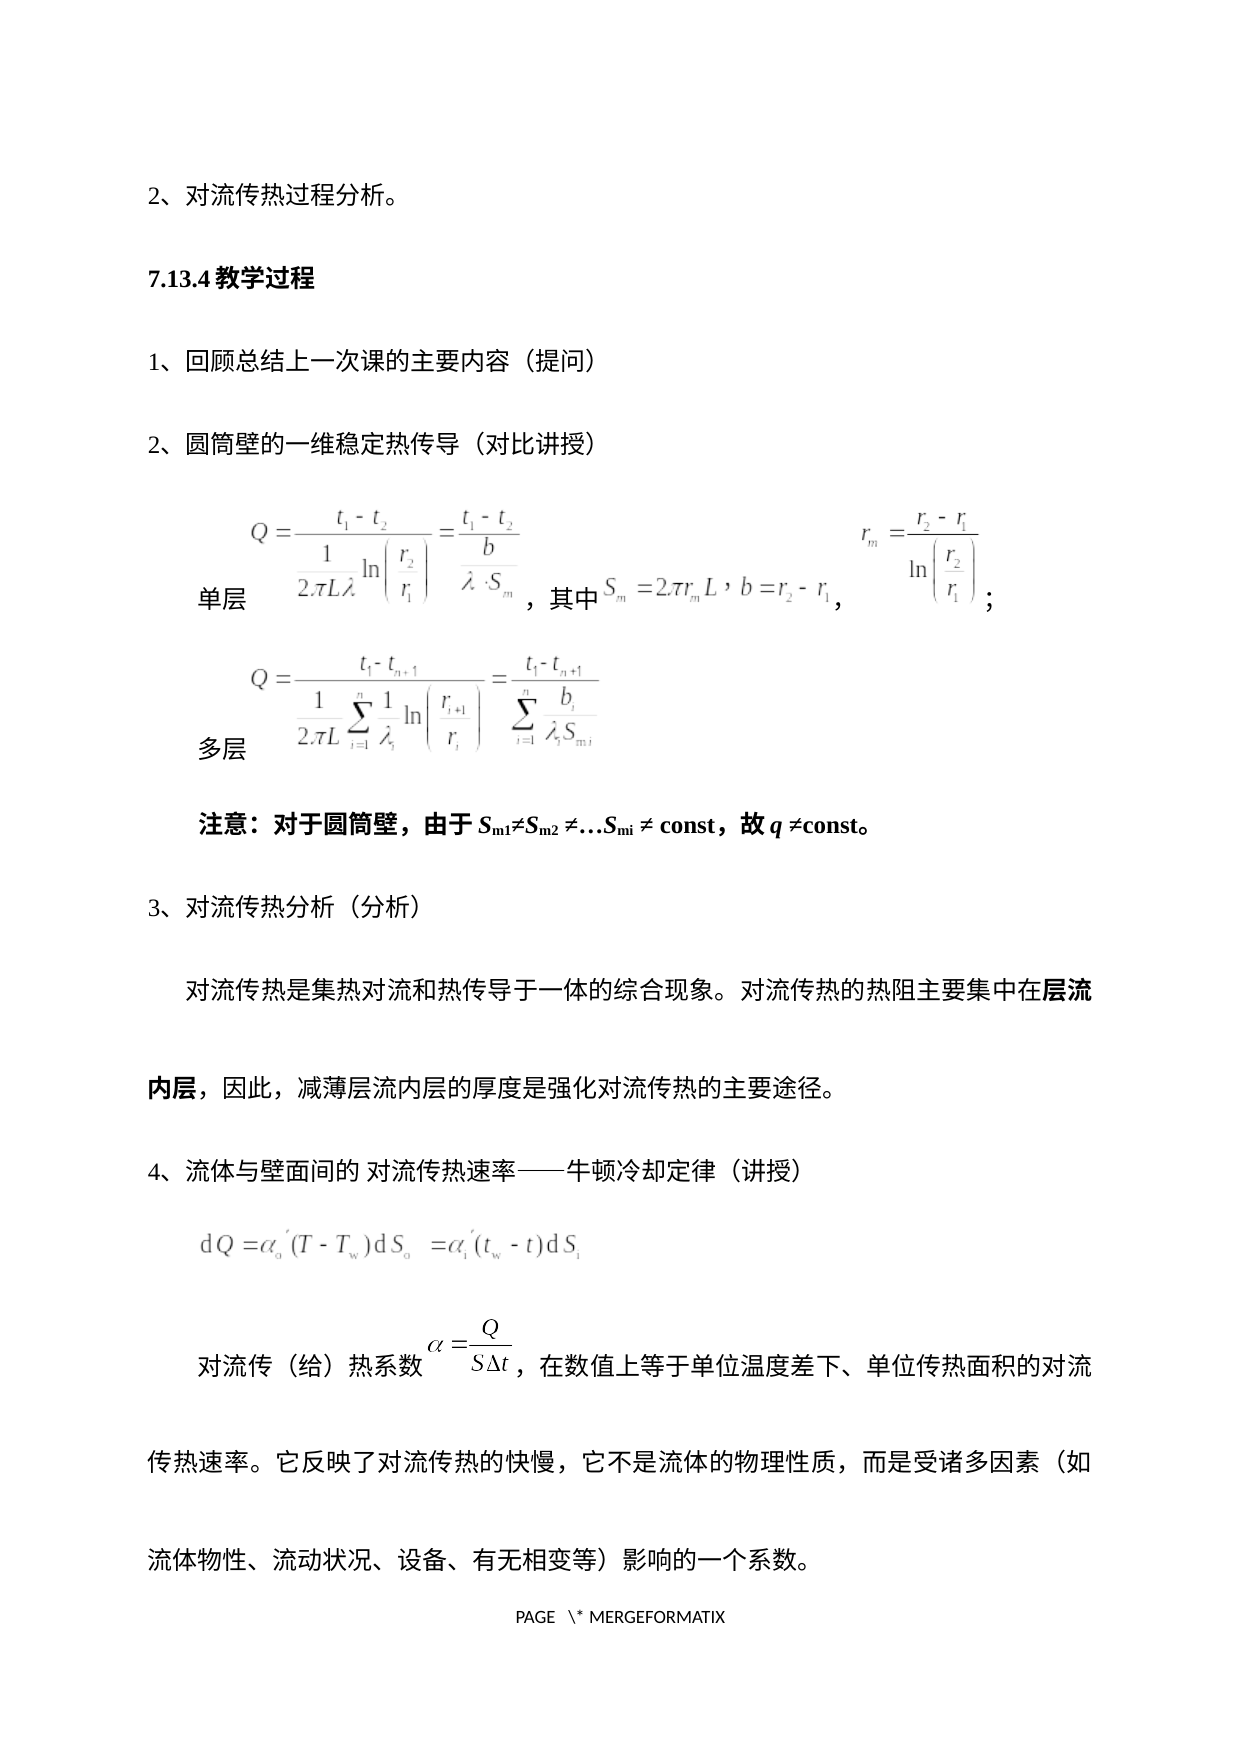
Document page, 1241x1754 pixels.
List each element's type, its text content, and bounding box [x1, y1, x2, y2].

text 3、对流传热分析（分析） [148, 873, 1092, 938]
text 多层 [148, 642, 1092, 772]
text 1、回顾总结上一次课的主要内容（提问） [148, 327, 1092, 392]
subtitle 7.13.4教学过程 [148, 244, 1092, 309]
text 对流传热是集热对流和热传导于一体的综合现象。对流传热的热阻主要集中在层流内层，因此，减薄层流内层的厚度是强化对流传热的主要途径。 [148, 956, 1092, 1119]
text 注意：对于圆筒壁，由于Sm1≠Sm2 ≠…Smi ≠ const，故q ≠const。 [148, 790, 1092, 855]
text 2、圆筒壁的一维稳定热传导（对比讲授） [148, 411, 1092, 476]
text 对流传（给）热系数，在数值上等于单位温度差下、单位传热面积的对流传热速率。它反映了对流传热的快慢，它不是流体的物理性质，而是受诸多因素（如流体物性、流动状况、设备、有无相变等）影响的一个系数。 [148, 1298, 1092, 1591]
text 2、对流传热过程分析。 [148, 161, 1092, 226]
text 4、流体与壁面间的 对流传热速率——牛顿冷却定律（讲授） [148, 1137, 1092, 1202]
text 单层，其中，； [148, 494, 1092, 624]
